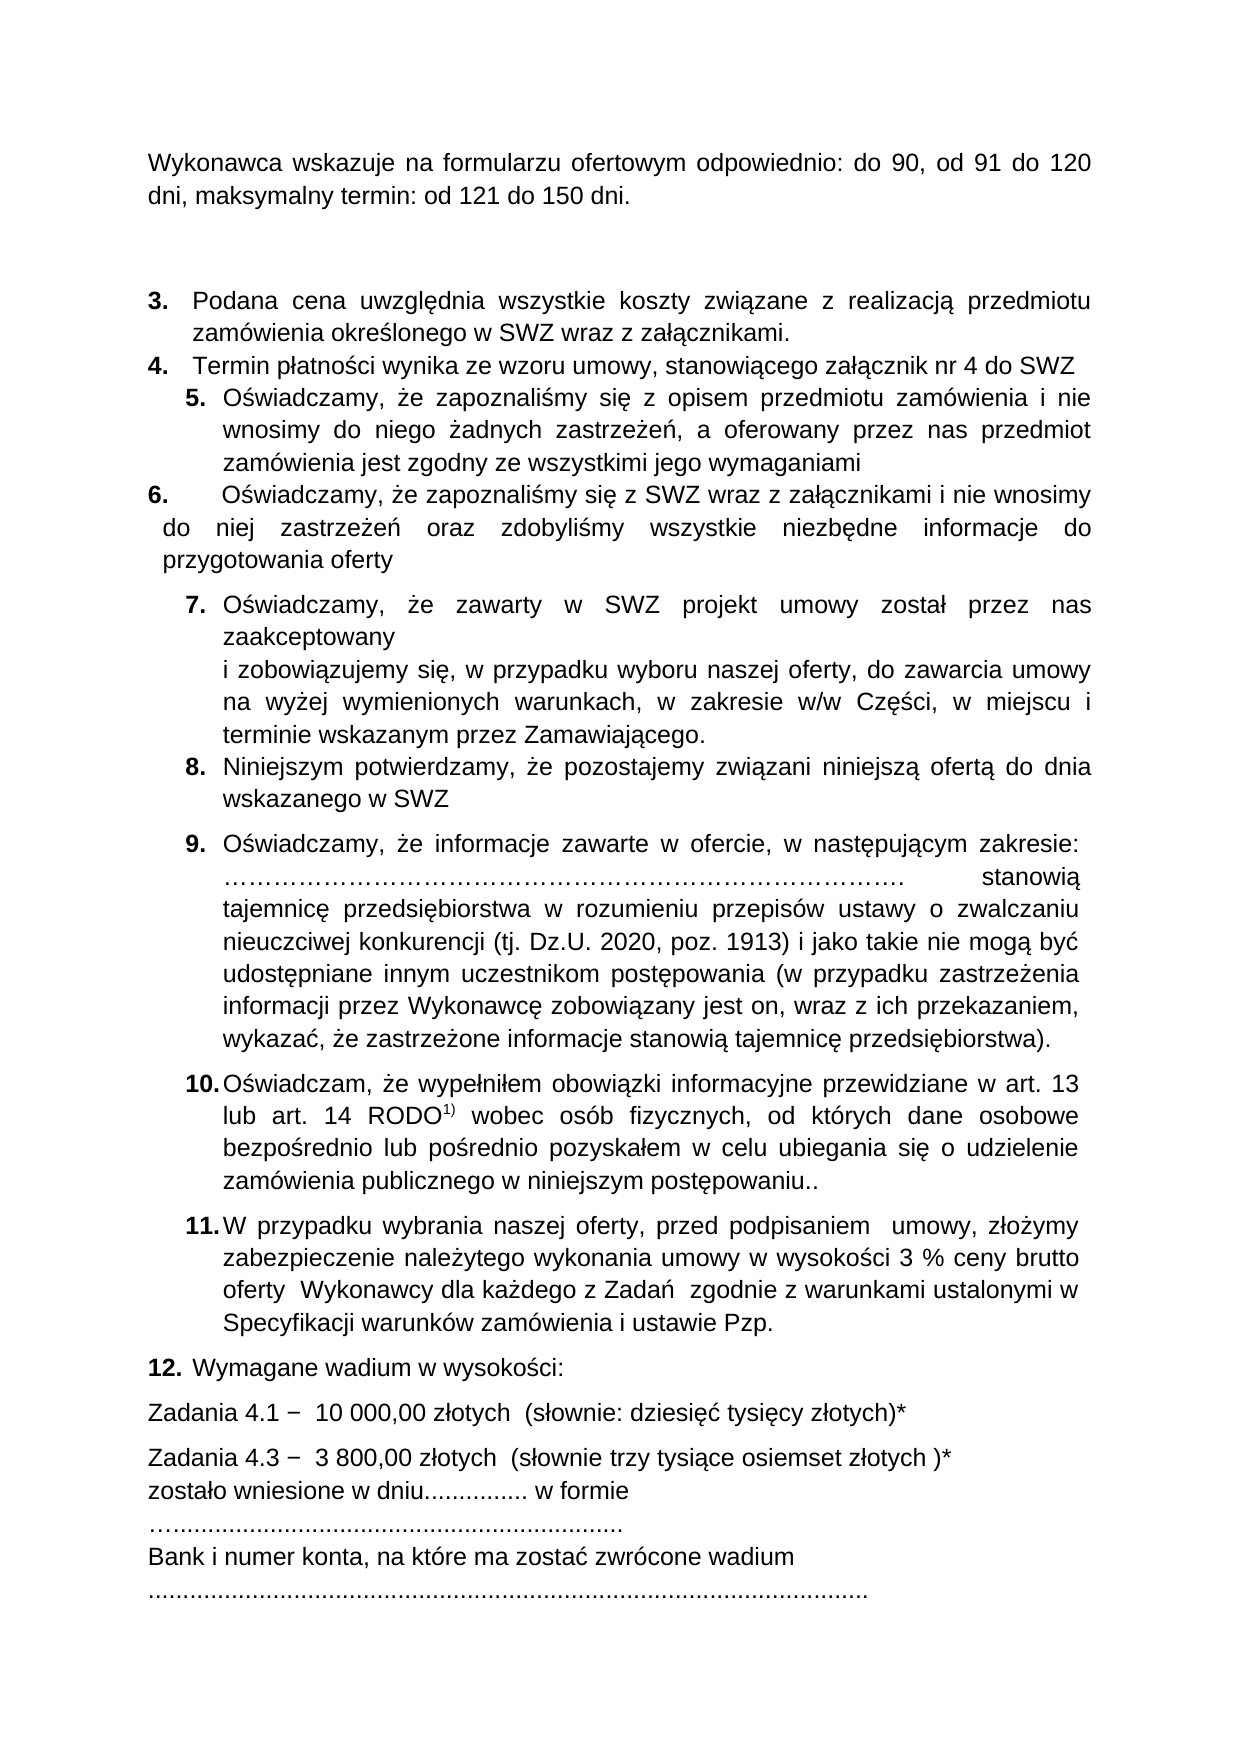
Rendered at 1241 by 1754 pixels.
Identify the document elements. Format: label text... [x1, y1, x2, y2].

list Oświadczamy, że informacje zawarte w ofercie, w następującym zakresie: ………………………………………………………………………. stanowią tajemnicę przedsiębiorstwa w rozumieniu przepisów ustawy o zwalczaniu nieuczciwej konkurencji (tj. Dz.U. 2020, poz. 1913) i jako takie nie mogą być udostępniane innym uczestnikom postępowania (w przypadku zastrzeżenia informacji przez Wykonawcę zobowiązany jest on, wraz z ich przekazaniem, wykazać, że zastrzeżone informacje stanowią tajemnicę przedsiębiorstwa). [185, 829, 1080, 1052]
text Bank i numer konta, na które ma zostać zwrócone wadium [148, 1542, 1093, 1571]
list Oświadczamy, że zawarty w SWZ projekt umowy został przez nas zaakceptowany i zobowiązujemy się, w przypadku wyboru naszej oferty, do zawarcia umowy na wyżej wymienionych warunkach, w zakresie w/w Części, w miejscu i terminie wskazanym przez Zamawiającego. [185, 590, 1093, 748]
list Niniejszym potwierdzamy, że pozostajemy związani niniejszą ofertą do dnia wskazanego w SWZ [185, 752, 1093, 813]
list Termin płatności wynika ze wzoru umowy, stanowiącego załącznik nr 4 do SWZ [148, 351, 1093, 379]
text Wykonawca wskazuje na formularzu ofertowym odpowiednio: do 90, od 91 do 120 dni, maksymalny termin: od 121 do 150 dni. [148, 148, 1093, 209]
text …................................................................. [148, 1509, 1093, 1538]
list Wymagane wadium w wysokości: [148, 1353, 1080, 1381]
list Podana cena uwzględnia wszystkie koszty związane z realizacją przedmiotu zamówienia określonego w SWZ wraz z załącznikami. [148, 286, 1093, 347]
list W przypadku wybrania naszej oferty, przed podpisaniem umowy, złożymy zabezpieczenie należytego wykonania umowy w wysokości 3 % ceny brutto oferty Wykonawcy dla każdego z Zadań zgodnie z warunkami ustalonymi w Specyfikacji warunków zamówienia i ustawie Pzp. [185, 1211, 1080, 1337]
text zostało wniesione w dniu............... w formie [148, 1476, 1093, 1505]
list Oświadczamy, że zapoznaliśmy się z SWZ wraz z załącznikami i nie wnosimy do niej zastrzeżeń oraz zdobyliśmy wszystkie niezbędne informacje do przygotowania oferty [148, 480, 1093, 574]
list Oświadczam, że wypełniłem obowiązki informacyjne przewidziane w art. 13 lub art. 14 RODO1) wobec osób fizycznych, od których dane osobowe bezpośrednio lub pośrednio pozyskałem w celu ubiegania się o udzielenie zamówienia publicznego w niniejszym postępowaniu.. [185, 1068, 1080, 1194]
text ........................................................................................................ [148, 1575, 1093, 1604]
list Oświadczamy, że zapoznaliśmy się z opisem przedmiotu zamówienia i nie wnosimy do niego żadnych zastrzeżeń, a oferowany przez nas przedmiot zamówienia jest zgodny ze wszystkimi jego wymaganiami [185, 383, 1093, 477]
text Zadania 4.1 − 10 000,00 złotych (słownie: dziesięć tysięcy złotych)* [148, 1398, 1080, 1426]
text Zadania 4.3 − 3 800,00 złotych (słownie trzy tysiące osiemset złotych )* [148, 1443, 1080, 1472]
